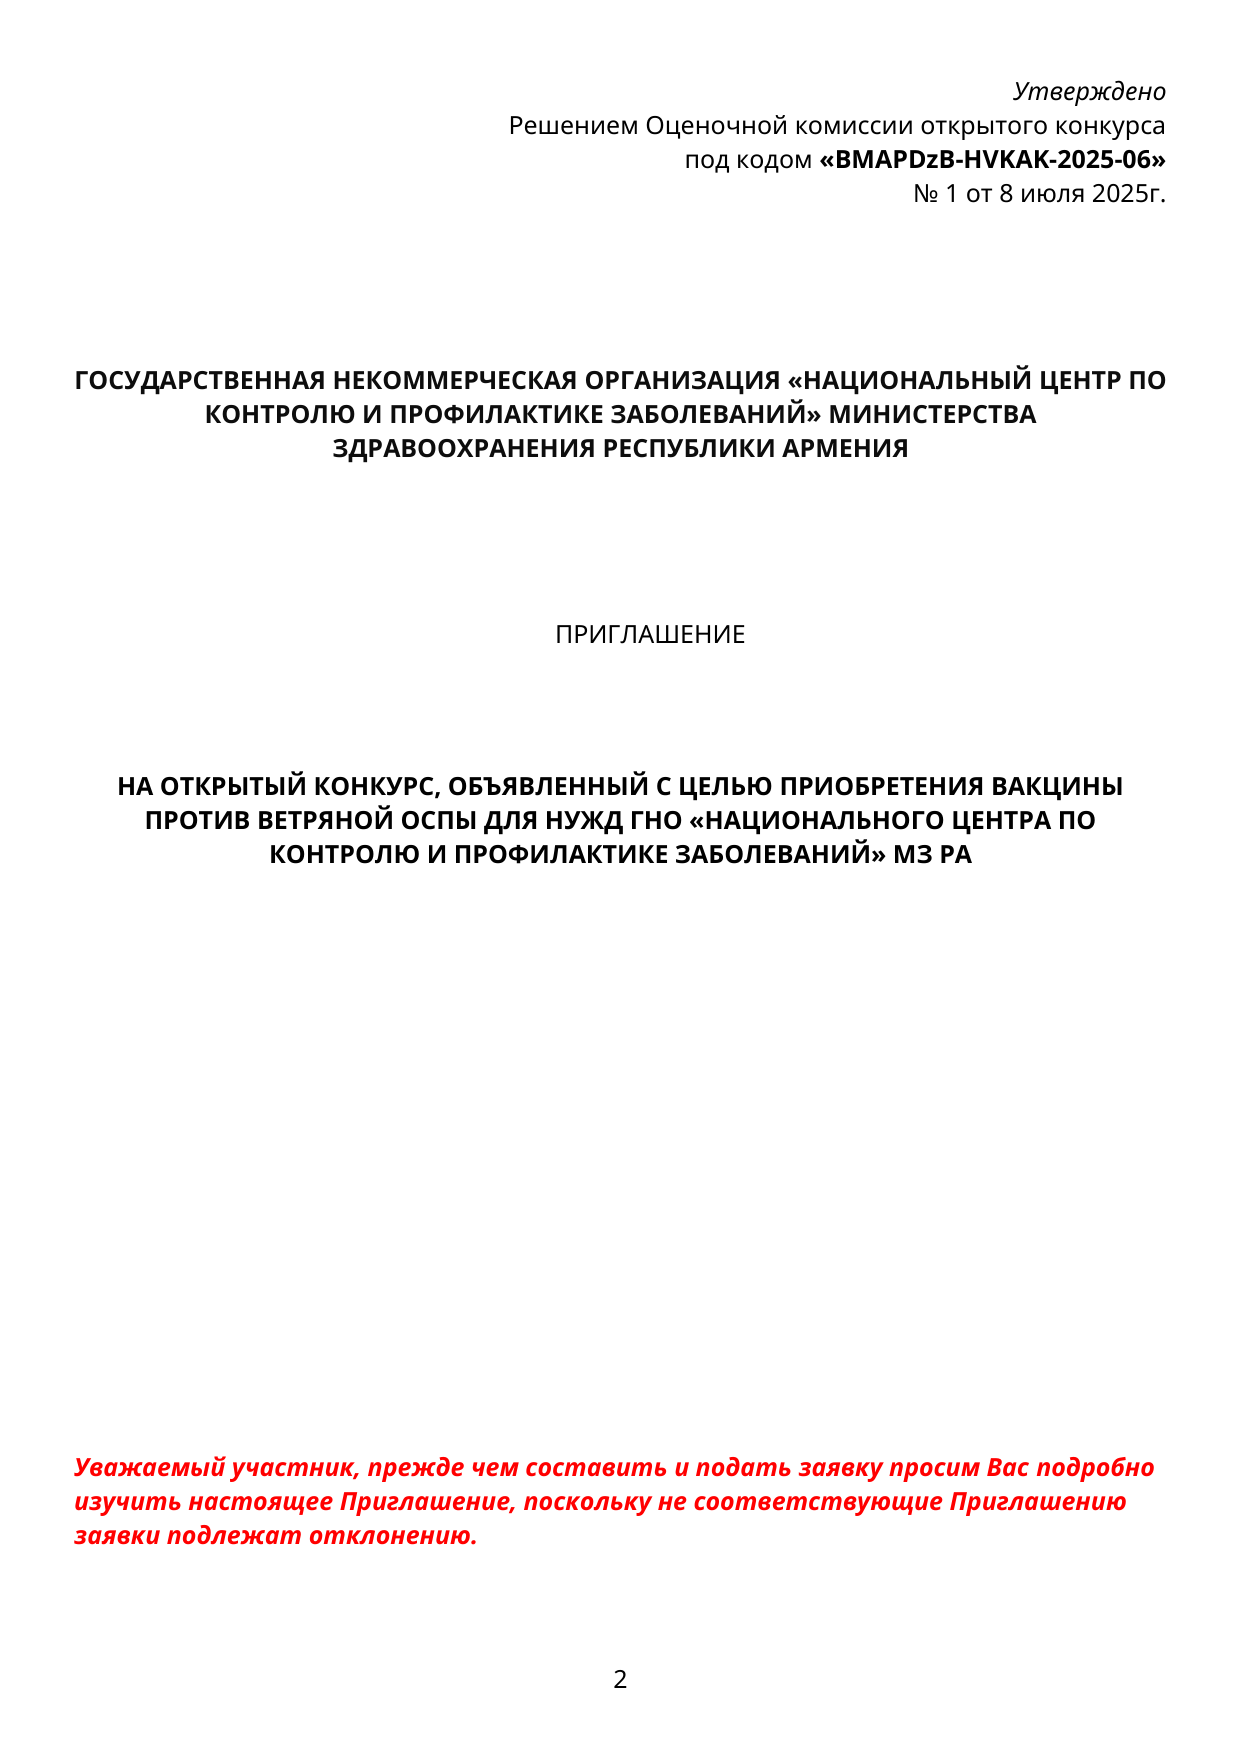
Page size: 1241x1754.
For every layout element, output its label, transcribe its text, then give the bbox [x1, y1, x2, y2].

text Решением Оценочной комиссии открытого конкурса под кодом «BMAPDzB-HVKAK-2025-06» № 1 от 8 июля 2025г. [74, 108, 1167, 210]
text ГОСУДАРСТВЕННАЯ НЕКОММЕРЧЕСКАЯ ОРГАНИЗАЦИЯ «НАЦИОНАЛЬНЫЙ ЦЕНТР ПО КОНТРОЛЮ И ПРОФИЛАКТИКЕ ЗАБОЛЕВАНИЙ» МИНИСТЕРСТВА ЗДРАВООХРАНЕНИЯ РЕСПУБЛИКИ АРМЕНИЯ [74, 362, 1167, 464]
text Уважаемый участник, прежде чем составить и подать заявку просим Вас подробно изучить настоящее Приглашение, поскольку не соответствующие Приглашению заявки подлежат отклонению. [74, 1449, 1167, 1552]
text Утверждено [74, 74, 1167, 108]
text ПРИГЛАШЕНИЕ [74, 617, 1167, 651]
text НА ОТКРЫТЫЙ КОНКУРС, ОБЪЯВЛЕННЫЙ С ЦЕЛЬЮ ПРИОБРЕТЕНИЯ ВАКЦИНЫ ПРОТИВ ВЕТРЯНОЙ ОСПЫ ДЛЯ НУЖД ГНО «НАЦИОНАЛЬНОГО ЦЕНТРА ПО КОНТРОЛЮ И ПРОФИЛАКТИКЕ ЗАБОЛЕВАНИЙ» МЗ РА [74, 769, 1167, 871]
